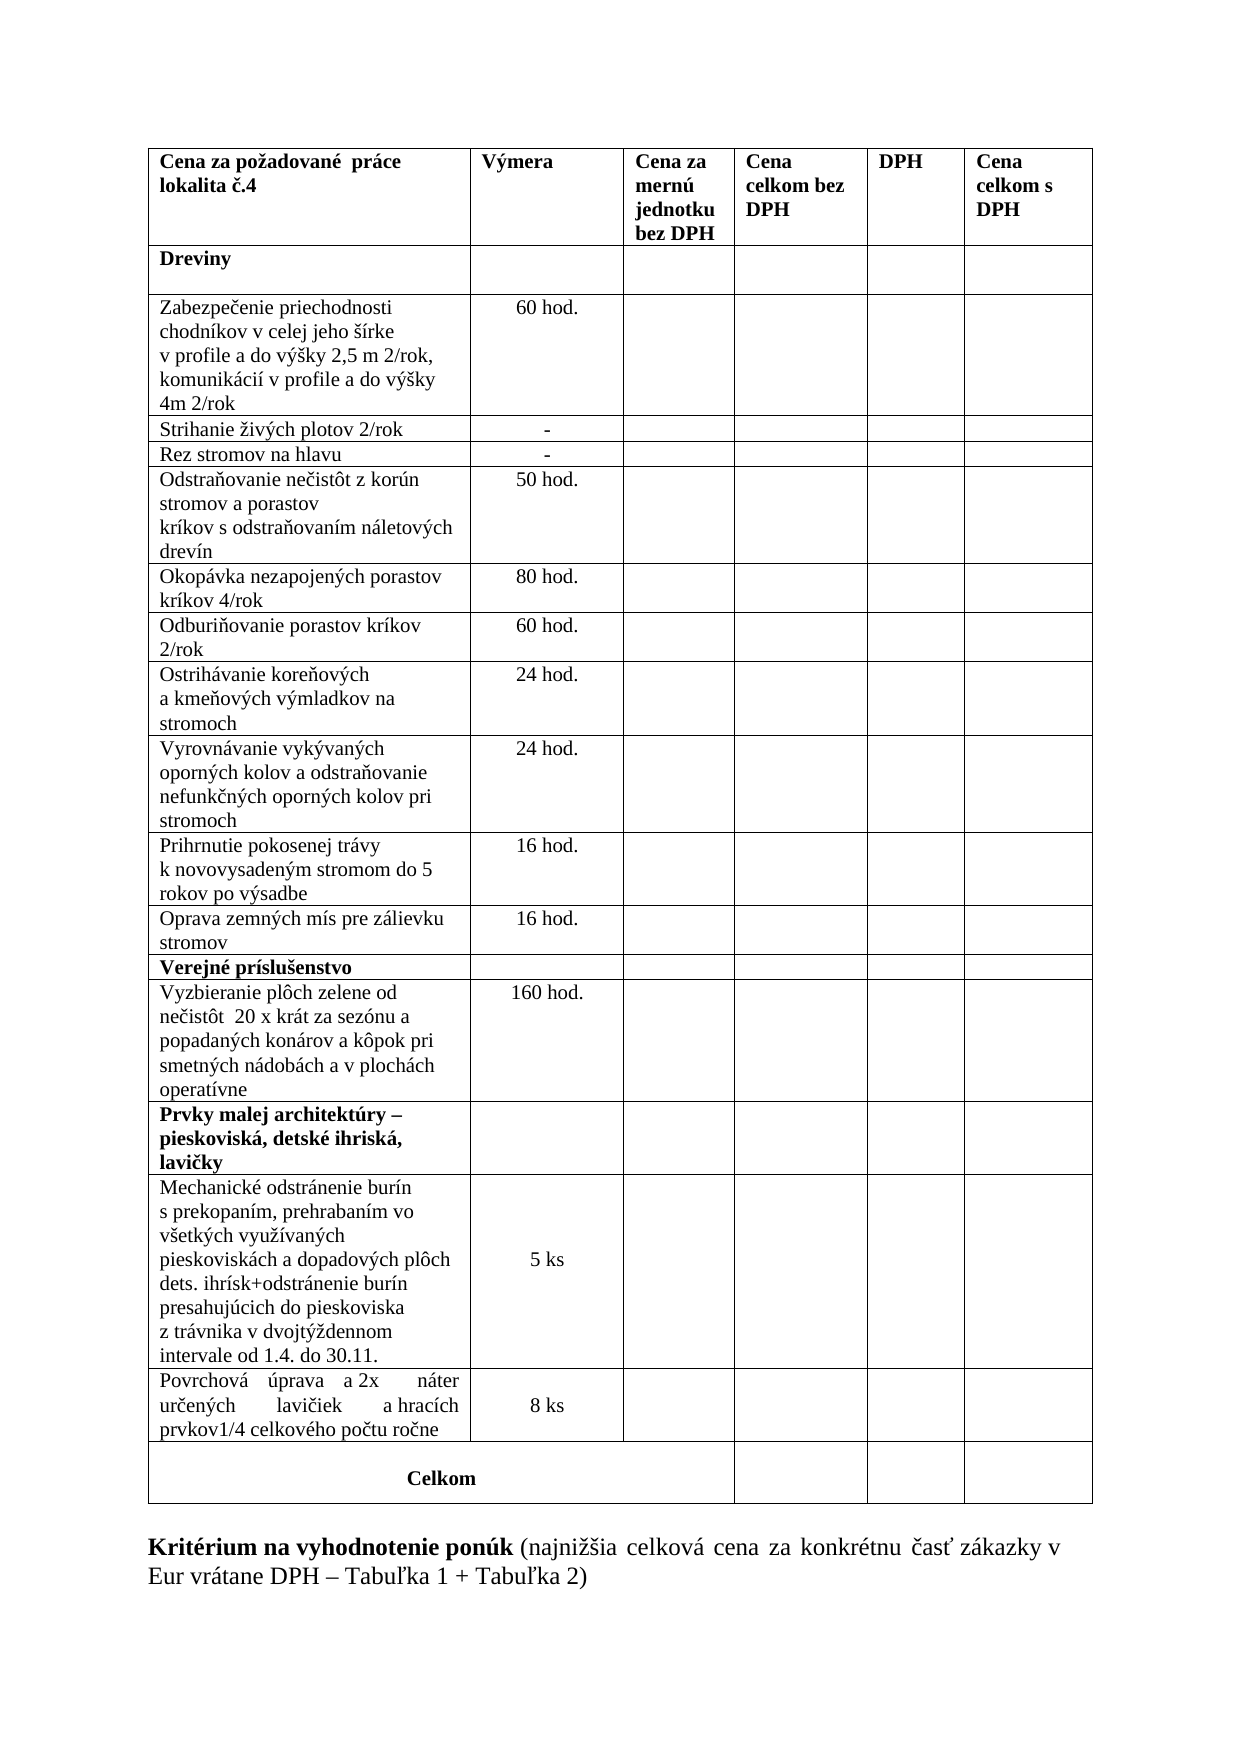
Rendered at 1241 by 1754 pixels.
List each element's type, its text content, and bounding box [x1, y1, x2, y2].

table_header Cena za mernú jednotku bez DPH [624, 149, 734, 245]
table_cell [868, 467, 964, 563]
table_cell [735, 736, 867, 832]
table_cell [735, 1442, 867, 1502]
table_cell [868, 1175, 964, 1367]
table_cell [965, 1369, 1092, 1441]
table_cell Zabezpečenie priechodnosti chodníkov v celej jeho šírke v profile a do výšky 2,5 m 2/rok, komunikácií v profile a do výšky 4m 2/rok [149, 295, 470, 415]
table_cell 160 hod. [471, 980, 623, 1101]
table_cell [624, 295, 734, 415]
table_cell Prihrnutie pokosenej trávy k novovysadeným stromom do 5 rokov po výsadbe [149, 833, 470, 905]
table_cell [471, 246, 623, 294]
table_cell [624, 613, 734, 661]
table_cell [965, 295, 1092, 415]
table_cell [624, 833, 734, 905]
table_cell [965, 1102, 1092, 1174]
table_cell Strihanie živých plotov 2/rok [149, 416, 470, 441]
table_cell [868, 442, 964, 466]
table_cell [868, 955, 964, 979]
table_cell Prvky malej architektúry – pieskoviská, detské ihriská, lavičky [149, 1102, 470, 1174]
table_cell Celkom [149, 1442, 734, 1502]
table_cell [965, 416, 1092, 441]
table_header Cena za požadované práce lokalita č.4 [149, 149, 470, 245]
table_cell [965, 833, 1092, 905]
table_cell Vyzbieranie plôch zelene od nečistôt 20 x krát za sezónu a popadaných konárov a kôpok pri smetných nádobách a v plochách operatívne [149, 980, 470, 1101]
table_cell 24 hod. [471, 736, 623, 832]
table_header Výmera [471, 149, 623, 245]
table_cell 50 hod. [471, 467, 623, 563]
table_cell [624, 467, 734, 563]
table_cell [868, 1442, 964, 1502]
table_cell [624, 662, 734, 734]
table_cell [735, 906, 867, 954]
table_cell - [471, 442, 623, 466]
table_cell [735, 1175, 867, 1367]
table_cell [868, 246, 964, 294]
table_cell [868, 736, 964, 832]
table_cell [868, 564, 964, 612]
table_header Cena celkom bez DPH [735, 149, 867, 245]
table_cell Dreviny [149, 246, 470, 294]
table_cell [965, 1442, 1092, 1502]
table_cell [868, 295, 964, 415]
table_cell [965, 1175, 1092, 1367]
table_cell 60 hod. [471, 613, 623, 661]
table_cell [965, 442, 1092, 466]
table_cell [868, 906, 964, 954]
table_cell [735, 564, 867, 612]
table_cell [868, 1369, 964, 1441]
table_cell Ostrihávanie koreňových a kmeňových výmladkov na stromoch [149, 662, 470, 734]
table_header DPH [868, 149, 964, 245]
table_cell Mechanické odstránenie burín s prekopaním, prehrabaním vo všetkých využívaných pieskoviskách a dopadových plôch dets. ihrísk+odstránenie burín presahujúcich do pieskoviska z trávnika v dvojtýždennom intervale od 1.4. do 30.11. [149, 1175, 470, 1367]
table_cell [965, 662, 1092, 734]
table_cell [965, 467, 1092, 563]
table_cell [735, 246, 867, 294]
table_cell 5 ks [471, 1175, 623, 1367]
table_cell [735, 833, 867, 905]
table_cell - [471, 416, 623, 441]
table_cell [868, 662, 964, 734]
table_cell [624, 1369, 734, 1441]
table_cell [735, 416, 867, 441]
table_cell [965, 955, 1092, 979]
table_cell [965, 613, 1092, 661]
table_cell [868, 833, 964, 905]
text Kritérium na vyhodnotenie ponúk (najnižšia celková cena za konkrétnu časť zákazky v Eur vrátane DPH – Tabuľka 1 + Tabuľka 2) [148, 1532, 1093, 1590]
table_cell [471, 1102, 623, 1174]
table_cell [965, 736, 1092, 832]
table_cell [965, 980, 1092, 1101]
table_cell [624, 442, 734, 466]
table_cell Rez stromov na hlavu [149, 442, 470, 466]
table_cell Oprava zemných mís pre zálievku stromov [149, 906, 470, 954]
table_cell [624, 246, 734, 294]
table_cell Povrchová úprava a 2x náter určených lavičiek a hracích prvkov1/4 celkového počtu ročne [149, 1369, 470, 1441]
table_cell [624, 1102, 734, 1174]
table_cell [868, 613, 964, 661]
table_cell [624, 1175, 734, 1367]
table_cell 24 hod. [471, 662, 623, 734]
table_cell [965, 906, 1092, 954]
table_cell [735, 467, 867, 563]
table_cell [624, 955, 734, 979]
table_cell Odstraňovanie nečistôt z korún stromov a porastov kríkov s odstraňovaním náletových drevín [149, 467, 470, 563]
table_cell [471, 955, 623, 979]
table_cell [868, 980, 964, 1101]
table_cell 8 ks [471, 1369, 623, 1441]
table_cell [735, 1102, 867, 1174]
table_cell [624, 564, 734, 612]
table_cell [965, 246, 1092, 294]
table_cell Verejné príslušenstvo [149, 955, 470, 979]
table_cell [735, 980, 867, 1101]
table_header Cena celkom s DPH [965, 149, 1092, 245]
table_cell [965, 564, 1092, 612]
table_cell 80 hod. [471, 564, 623, 612]
table_cell 16 hod. [471, 833, 623, 905]
table_cell [735, 613, 867, 661]
table_cell 60 hod. [471, 295, 623, 415]
table_cell [735, 1369, 867, 1441]
table_cell [624, 906, 734, 954]
table_cell [735, 662, 867, 734]
table_cell Odburiňovanie porastov kríkov 2/rok [149, 613, 470, 661]
table_cell [624, 980, 734, 1101]
table_cell [735, 442, 867, 466]
table_cell [735, 295, 867, 415]
table_cell [624, 416, 734, 441]
table_cell Vyrovnávanie vykývaných oporných kolov a odstraňovanie nefunkčných oporných kolov pri stromoch [149, 736, 470, 832]
table_cell [735, 955, 867, 979]
table_cell [868, 416, 964, 441]
table_cell [624, 736, 734, 832]
table_cell Okopávka nezapojených porastov kríkov 4/rok [149, 564, 470, 612]
table_cell [868, 1102, 964, 1174]
table_cell 16 hod. [471, 906, 623, 954]
